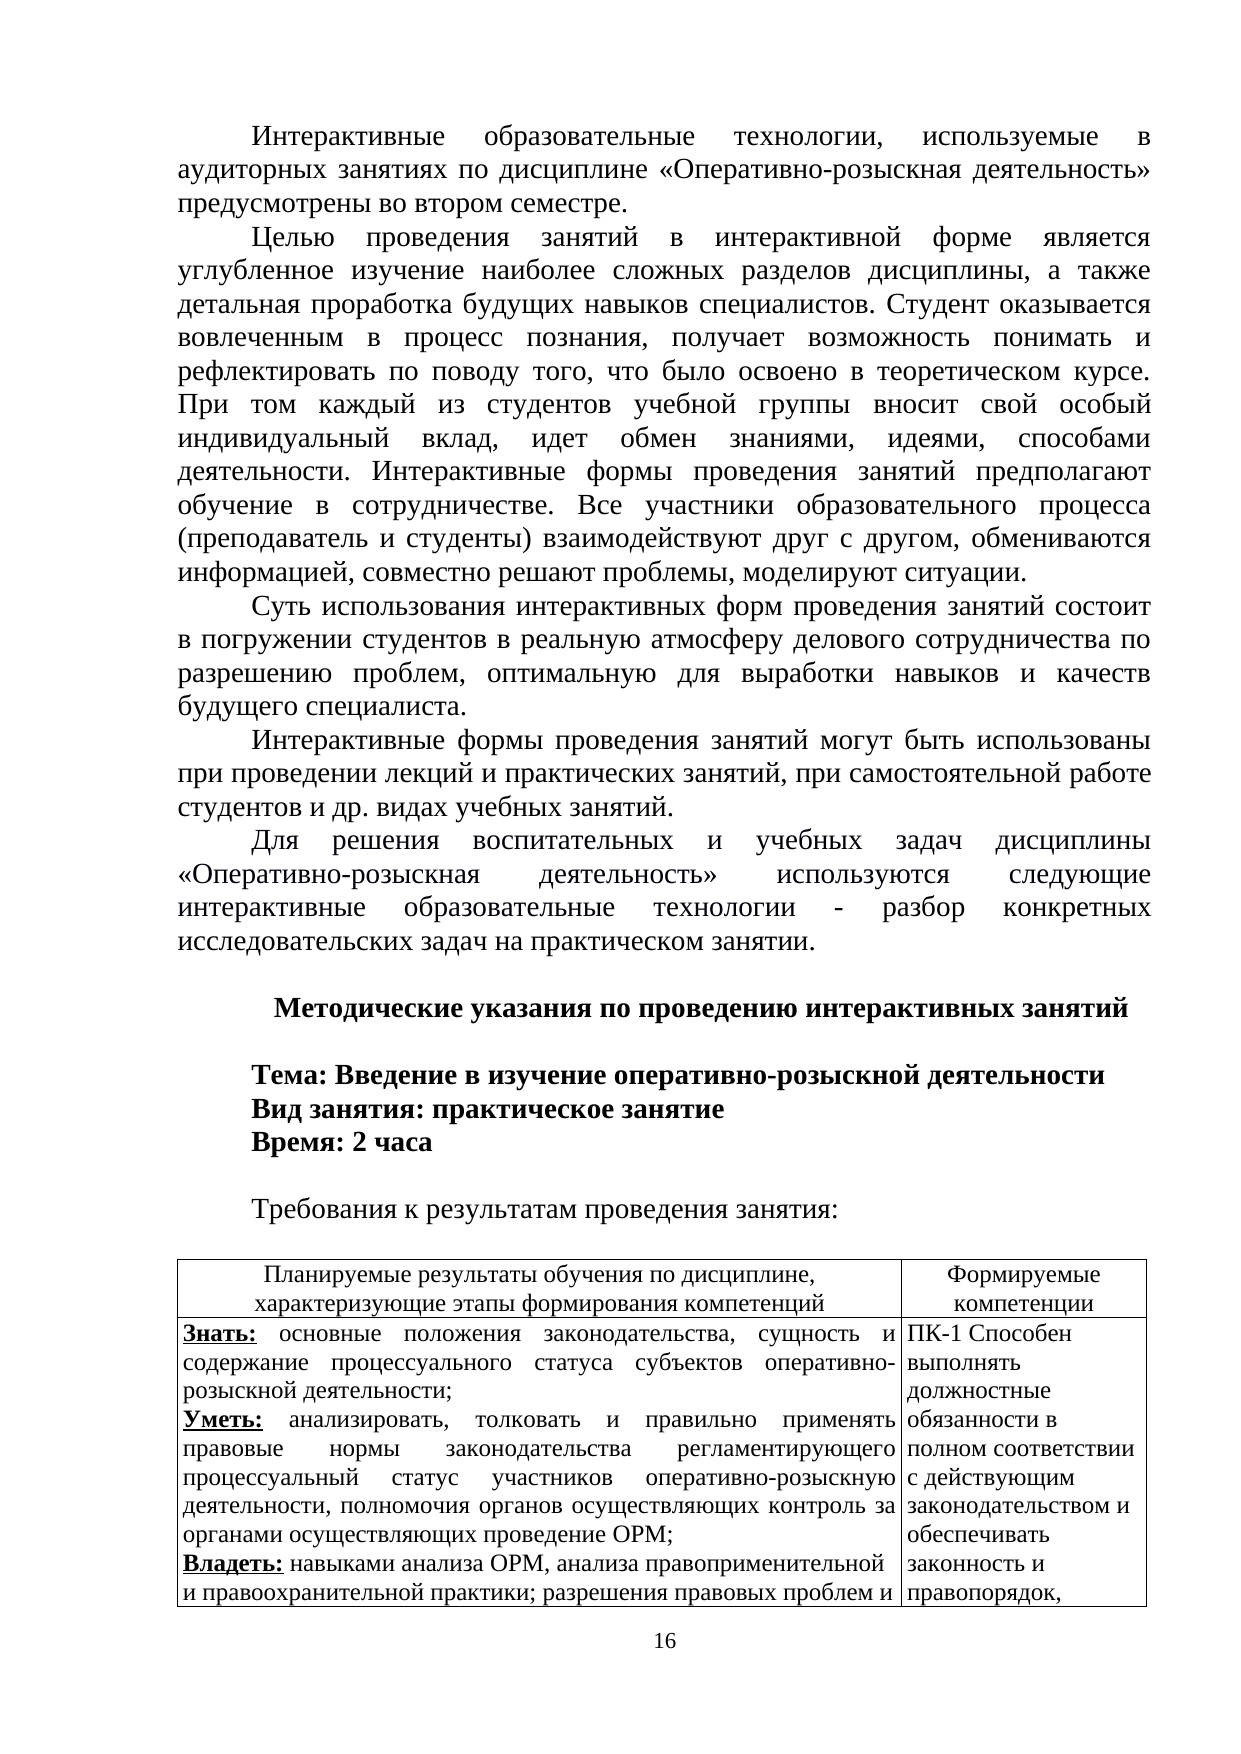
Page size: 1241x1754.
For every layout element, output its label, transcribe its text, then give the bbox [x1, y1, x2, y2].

text Суть использования интерактивных форм проведения занятий состоит в погружении студентов в реальную атмосферу делового сотрудничества по разрешению проблем, оптимальную для выработки навыков и качеств будущего специалиста. [177, 588, 1152, 722]
text Вид занятия: практическое занятие [177, 1091, 1152, 1124]
text Интерактивные образовательные технологии, используемые в аудиторных занятиях по дисциплине «Оперативно-розыскная деятельность» предусмотрены во втором семестре. [177, 118, 1152, 219]
text Целью проведения занятий в интерактивной форме является углубленное изучение наиболее сложных разделов дисциплины, а также детальная проработка будущих навыков специалистов. Студент оказывается вовлеченным в процесс познания, получает возможность понимать и рефлектировать по поводу того, что было освоено в теоретическом курсе. При том каждый из студентов учебной группы вносит свой особый индивидуальный вклад, идет обмен знаниями, идеями, способами деятельности. Интерактивные формы проведения занятий предполагают обучение в сотрудничестве. Все участники образовательного процесса (преподаватель и студенты) взаимодействуют друг с другом, обмениваются информацией, совместно решают проблемы, моделируют ситуации. [177, 219, 1152, 420]
text Интерактивные формы проведения занятий могут быть использованы при проведении лекций и практических занятий, при самостоятельной работе студентов и др. видах учебных занятий. [177, 722, 1152, 822]
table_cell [902, 1318, 1146, 1606]
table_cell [178, 1318, 901, 1606]
table_header Планируемые результаты обучения по дисциплине, характеризующие этапы формирования компетенций [178, 1260, 901, 1317]
table_header Формируемые компетенции [902, 1260, 1146, 1317]
text Методические указания по проведению интерактивных занятий [177, 990, 1152, 1024]
text Для решения воспитательных и учебных задач дисциплины «Оперативно-розыскная деятельность» используются следующие интерактивные образовательные технологии - разбор конкретных исследовательских задач на практическом занятии. [177, 889, 1152, 957]
text Тема: Введение в изучение оперативно-розыскной деятельности [177, 1057, 1152, 1091]
text Для решения воспитательных и учебных задач дисциплины «Оперативно-розыскная деятельность» используются следующие интерактивные образовательные технологии - разбор конкретных исследовательских задач на практическом занятии. [177, 822, 1152, 856]
text Время: 2 часа [177, 1124, 1152, 1158]
text Целью проведения занятий в интерактивной форме является углубленное изучение наиболее сложных разделов дисциплины, а также детальная проработка будущих навыков специалистов. Студент оказывается вовлеченным в процесс познания, получает возможность понимать и рефлектировать по поводу того, что было освоено в теоретическом курсе. При том каждый из студентов учебной группы вносит свой особый индивидуальный вклад, идет обмен знаниями, идеями, способами деятельности. Интерактивные формы проведения занятий предполагают обучение в сотрудничестве. Все участники образовательного процесса (преподаватель и студенты) взаимодействуют друг с другом, обмениваются информацией, совместно решают проблемы, моделируют ситуации. [177, 453, 1152, 588]
text Требования к результатам проведения занятия: [177, 1191, 1152, 1225]
